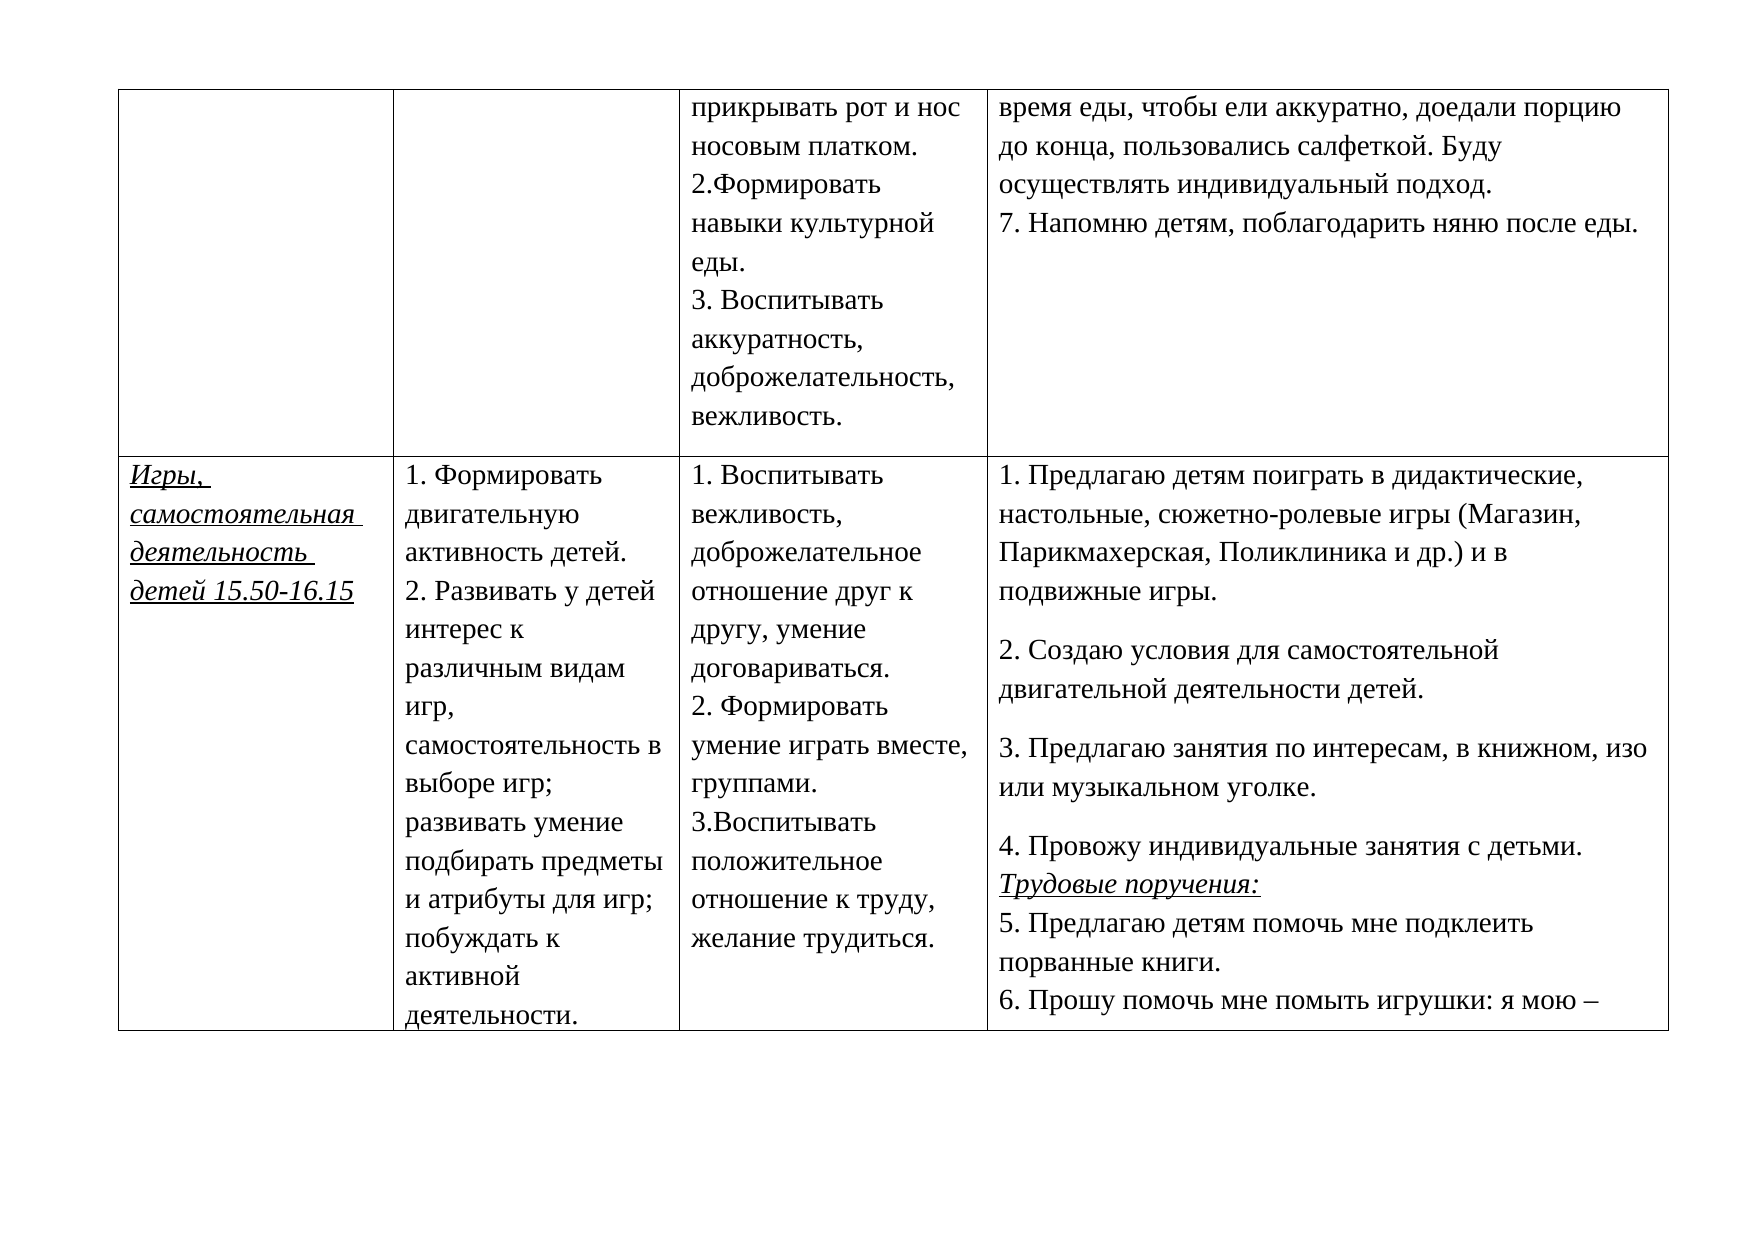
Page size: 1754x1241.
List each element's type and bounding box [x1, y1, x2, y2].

table_cell [119, 457, 393, 1030]
table_cell [988, 90, 1668, 456]
table_cell [988, 457, 1668, 1030]
table_cell [394, 457, 679, 1030]
table_cell [680, 90, 987, 456]
table_cell [680, 457, 987, 1030]
table_cell [394, 90, 679, 456]
table_cell [119, 90, 393, 456]
